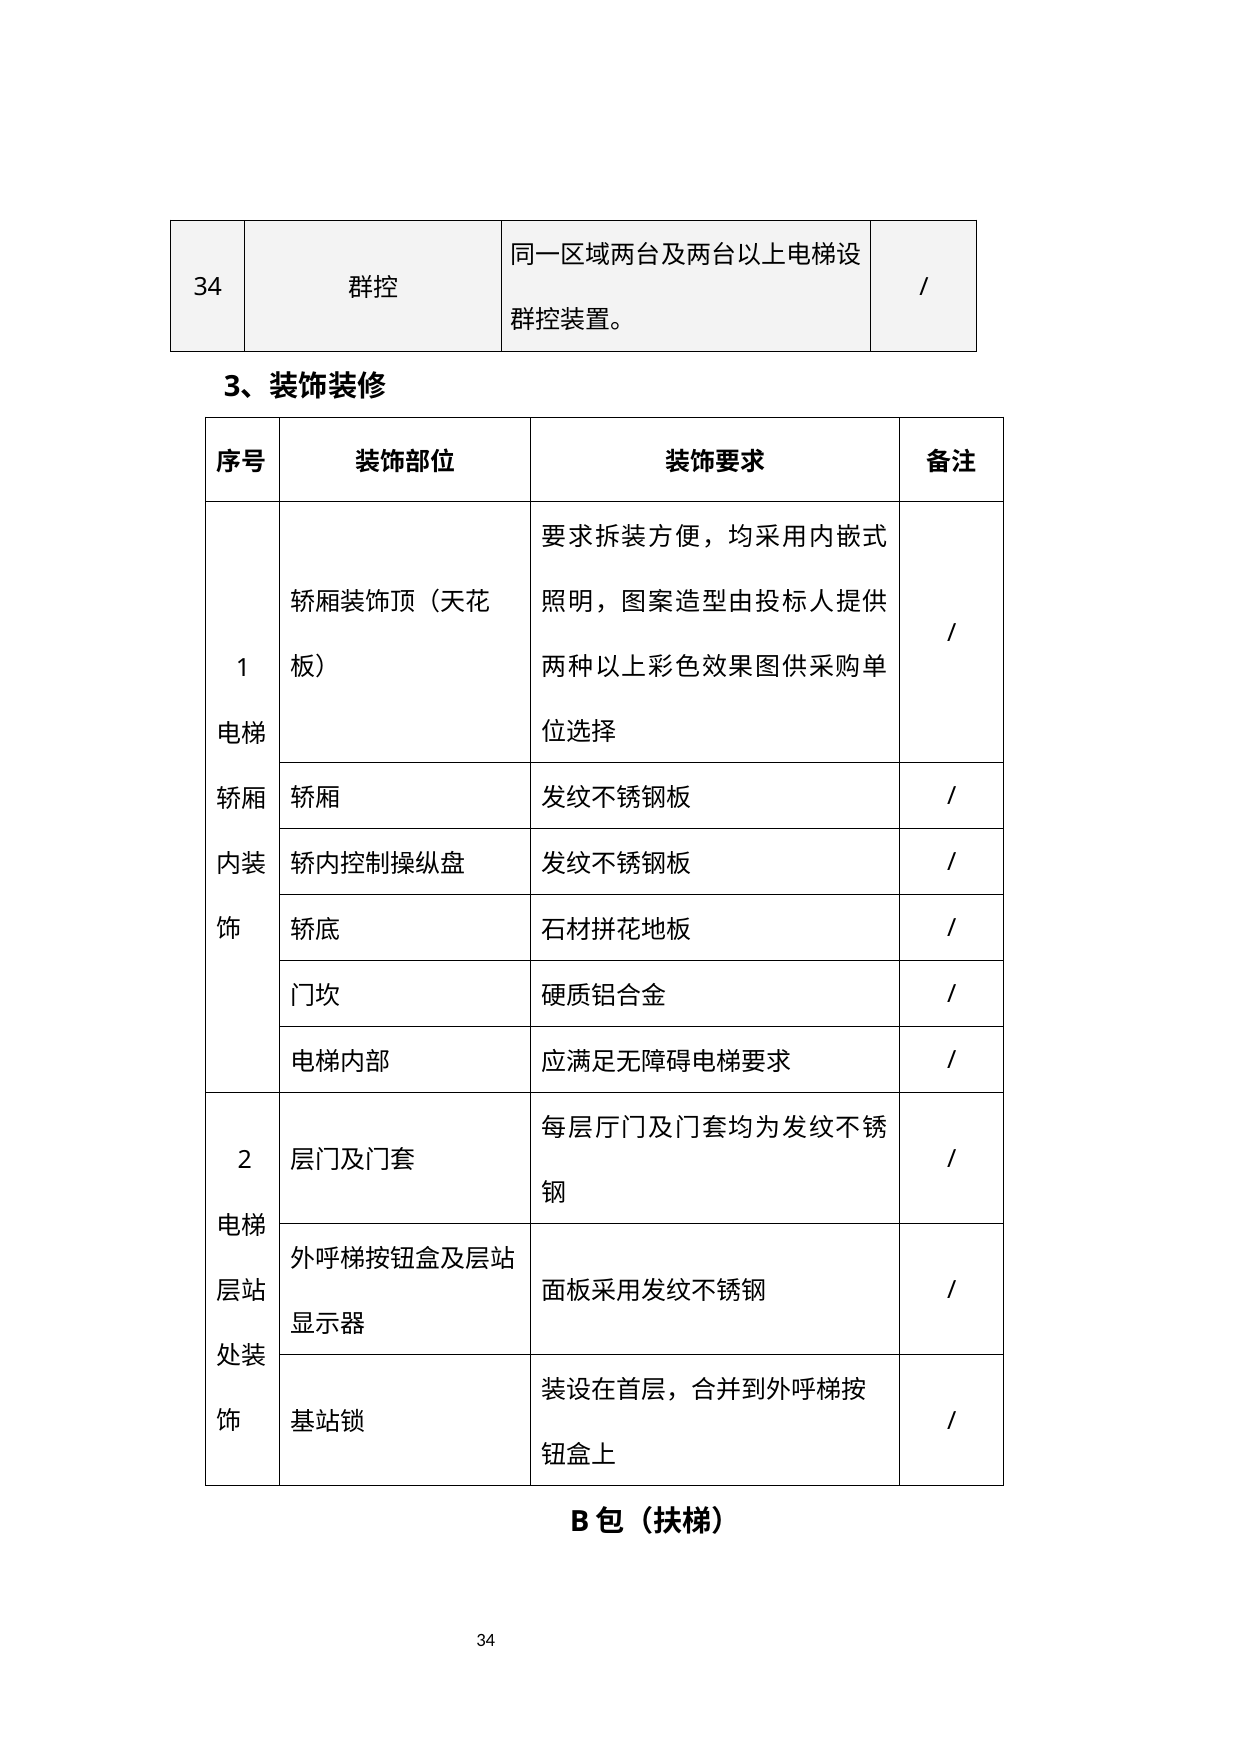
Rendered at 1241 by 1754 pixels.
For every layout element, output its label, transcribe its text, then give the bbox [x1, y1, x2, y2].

table_cell / [900, 1027, 1003, 1092]
table_cell 轿底 [280, 895, 530, 960]
table_cell 门坎 [280, 961, 530, 1026]
table_cell 基站锁 [280, 1355, 530, 1485]
table_cell 1 电梯轿厢内装饰 [206, 502, 279, 1092]
table_cell / [900, 763, 1003, 828]
table_cell / [871, 221, 976, 351]
table_cell 34 [171, 221, 244, 351]
table_cell 层门及门套 [280, 1093, 530, 1223]
table_cell 群控 [245, 221, 501, 351]
table_cell 外呼梯按钮盒及层站显示器 [280, 1224, 530, 1354]
table_cell 轿内控制操纵盘 [280, 829, 530, 894]
table_header 序号 [206, 418, 279, 501]
table_cell 每层厅门及门套均为发纹不锈钢 [531, 1093, 899, 1223]
table_cell 石材拼花地板 [531, 895, 899, 960]
table_cell 要求拆装方便，均采用内嵌式照明，图案造型由投标人提供两种以上彩色效果图供采购单位选择 [531, 502, 899, 762]
table_header 备注 [900, 418, 1003, 501]
table_header 装饰部位 [280, 418, 530, 501]
table_cell 同一区域两台及两台以上电梯设群控装置。 [502, 221, 870, 351]
table_header 装饰要求 [531, 418, 899, 501]
table_cell / [900, 829, 1003, 894]
table_cell 发纹不锈钢板 [531, 763, 899, 828]
table_cell 硬质铝合金 [531, 961, 899, 1026]
table_cell 面板采用发纹不锈钢 [531, 1224, 899, 1354]
table_cell 应满足无障碍电梯要求 [531, 1027, 899, 1092]
table_cell / [900, 961, 1003, 1026]
table_cell / [900, 1224, 1003, 1354]
text 3、装饰装修 [165, 352, 1087, 417]
table_cell / [900, 1355, 1003, 1485]
table_cell 轿厢 [280, 763, 530, 828]
table_cell / [900, 1093, 1003, 1223]
table_cell / [900, 502, 1003, 762]
table_cell 电梯内部 [280, 1027, 530, 1092]
text B包（扶梯） [165, 1486, 1087, 1551]
table_cell 轿厢装饰顶（天花板） [280, 502, 530, 762]
table_cell 装设在首层，合并到外呼梯按钮盒上 [531, 1355, 899, 1485]
table_cell 发纹不锈钢板 [531, 829, 899, 894]
table_cell / [900, 895, 1003, 960]
table_cell 2 电梯层站处装饰 [206, 1093, 279, 1485]
